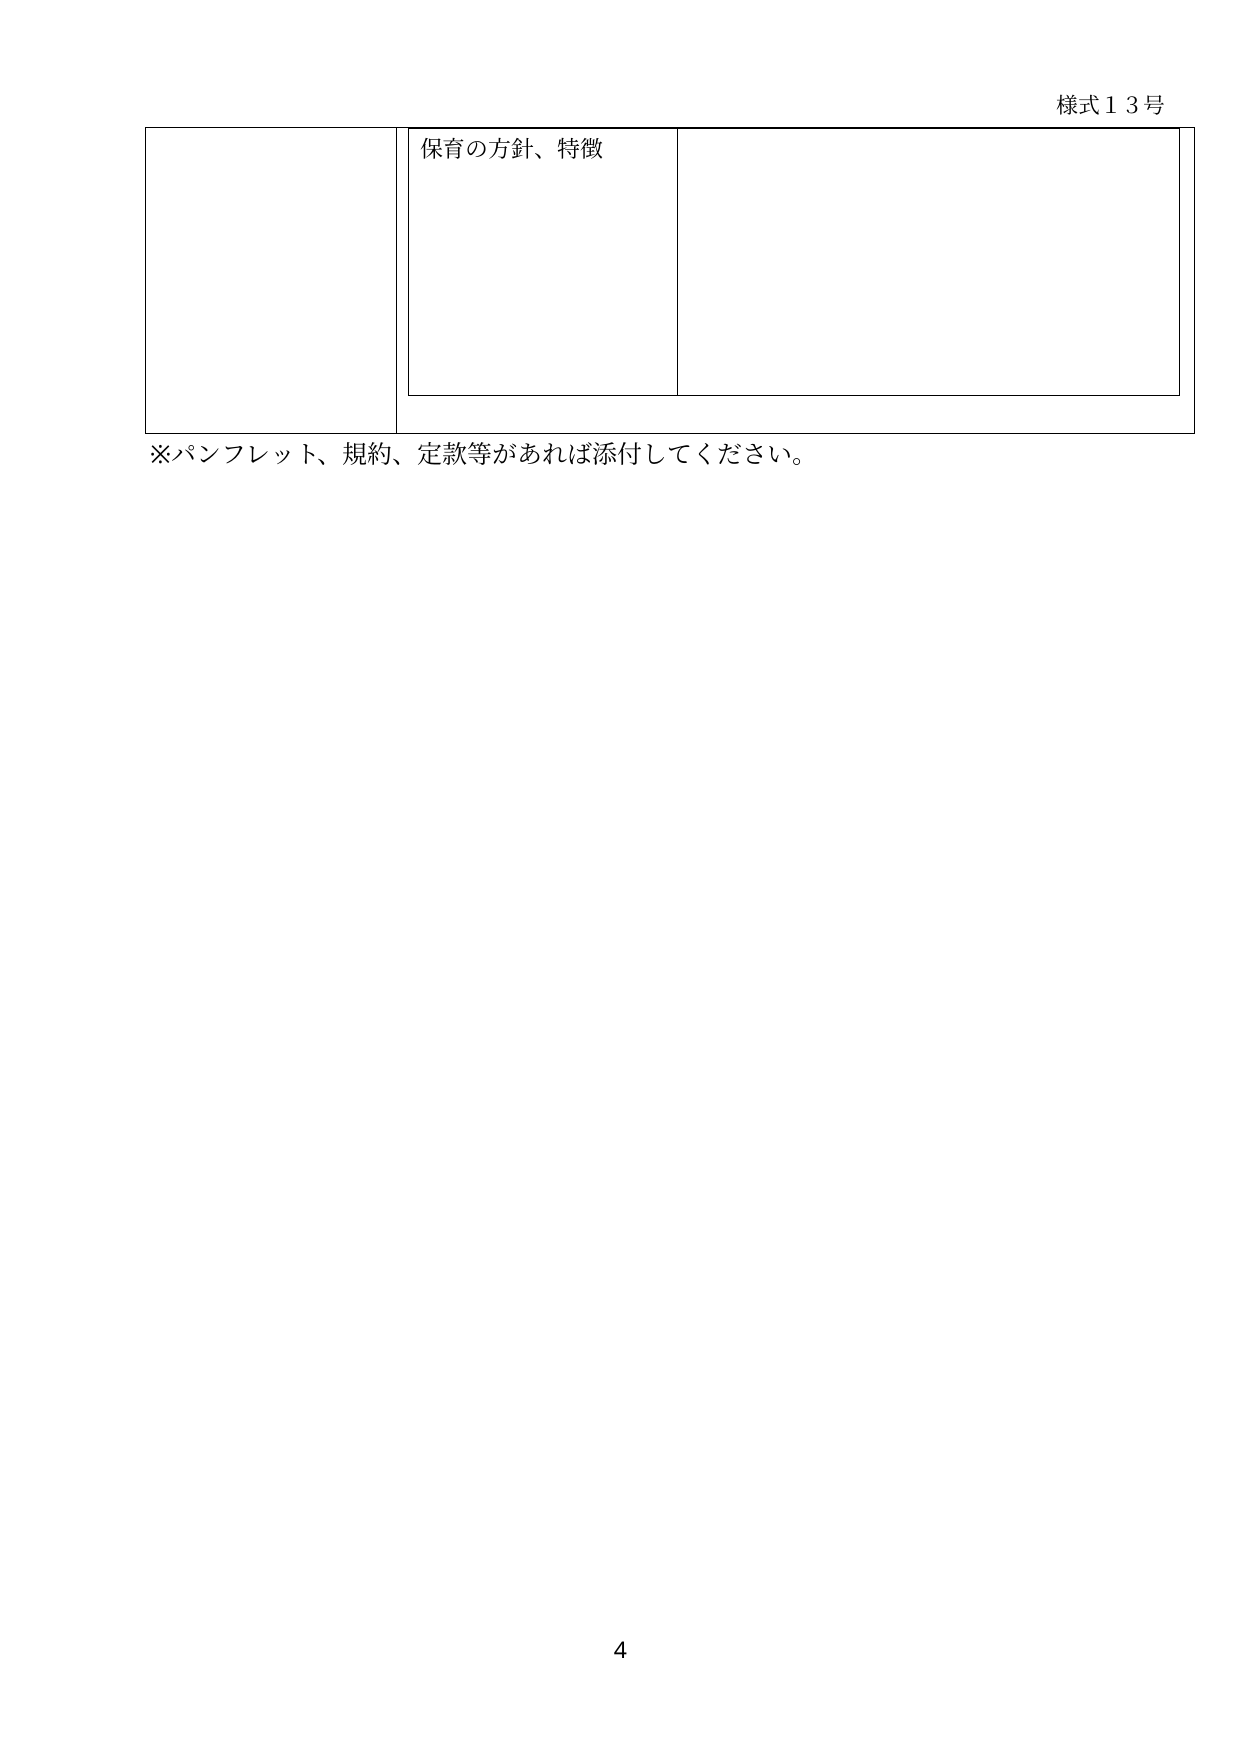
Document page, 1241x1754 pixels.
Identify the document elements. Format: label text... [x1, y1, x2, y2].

text ※パンフレット、規約、定款等があれば添付してください。 [75, 434, 1165, 472]
table_cell [397, 128, 1194, 433]
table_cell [146, 128, 396, 433]
